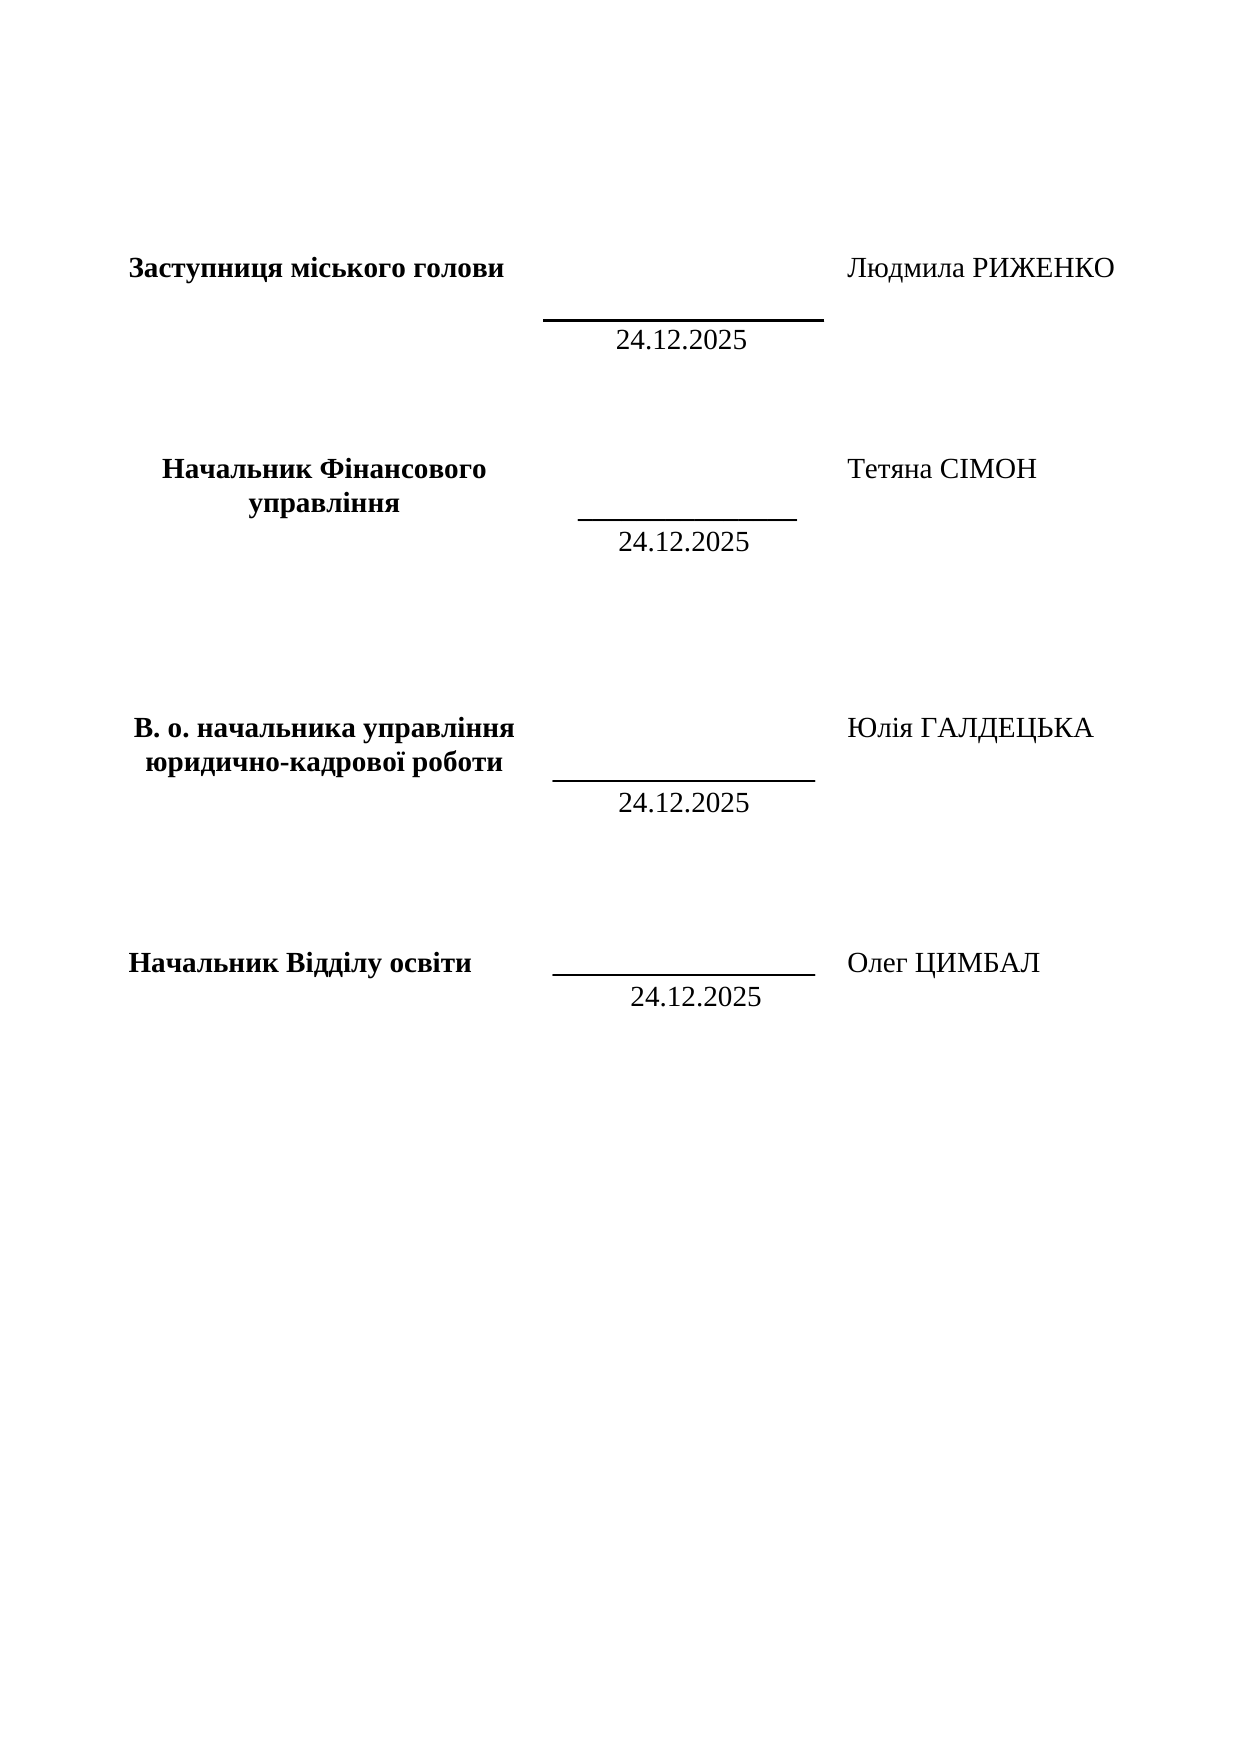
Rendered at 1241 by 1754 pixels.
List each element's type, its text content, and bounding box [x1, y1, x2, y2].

table_cell Олег ЦИМБАЛ [836, 878, 1212, 1281]
table_cell Юлія ГАЛДЕЦЬКА [836, 576, 1212, 878]
table_header Заступниця міського голови Начальник Фінансового управління [117, 250, 531, 576]
table_cell Начальник Відділу освіти [117, 878, 531, 1281]
table_cell __________________ 24.12.2025 [531, 576, 836, 878]
table_header 24.12.2025 _______________ 24.12.2025 [531, 250, 836, 576]
table_cell __________________ 24.12.2025 [531, 878, 836, 1281]
table_header Людмила РИЖЕНКО Тетяна СІМОН [836, 250, 1212, 576]
table_cell В. о. начальника управління юридично-кадрової роботи [117, 576, 531, 878]
